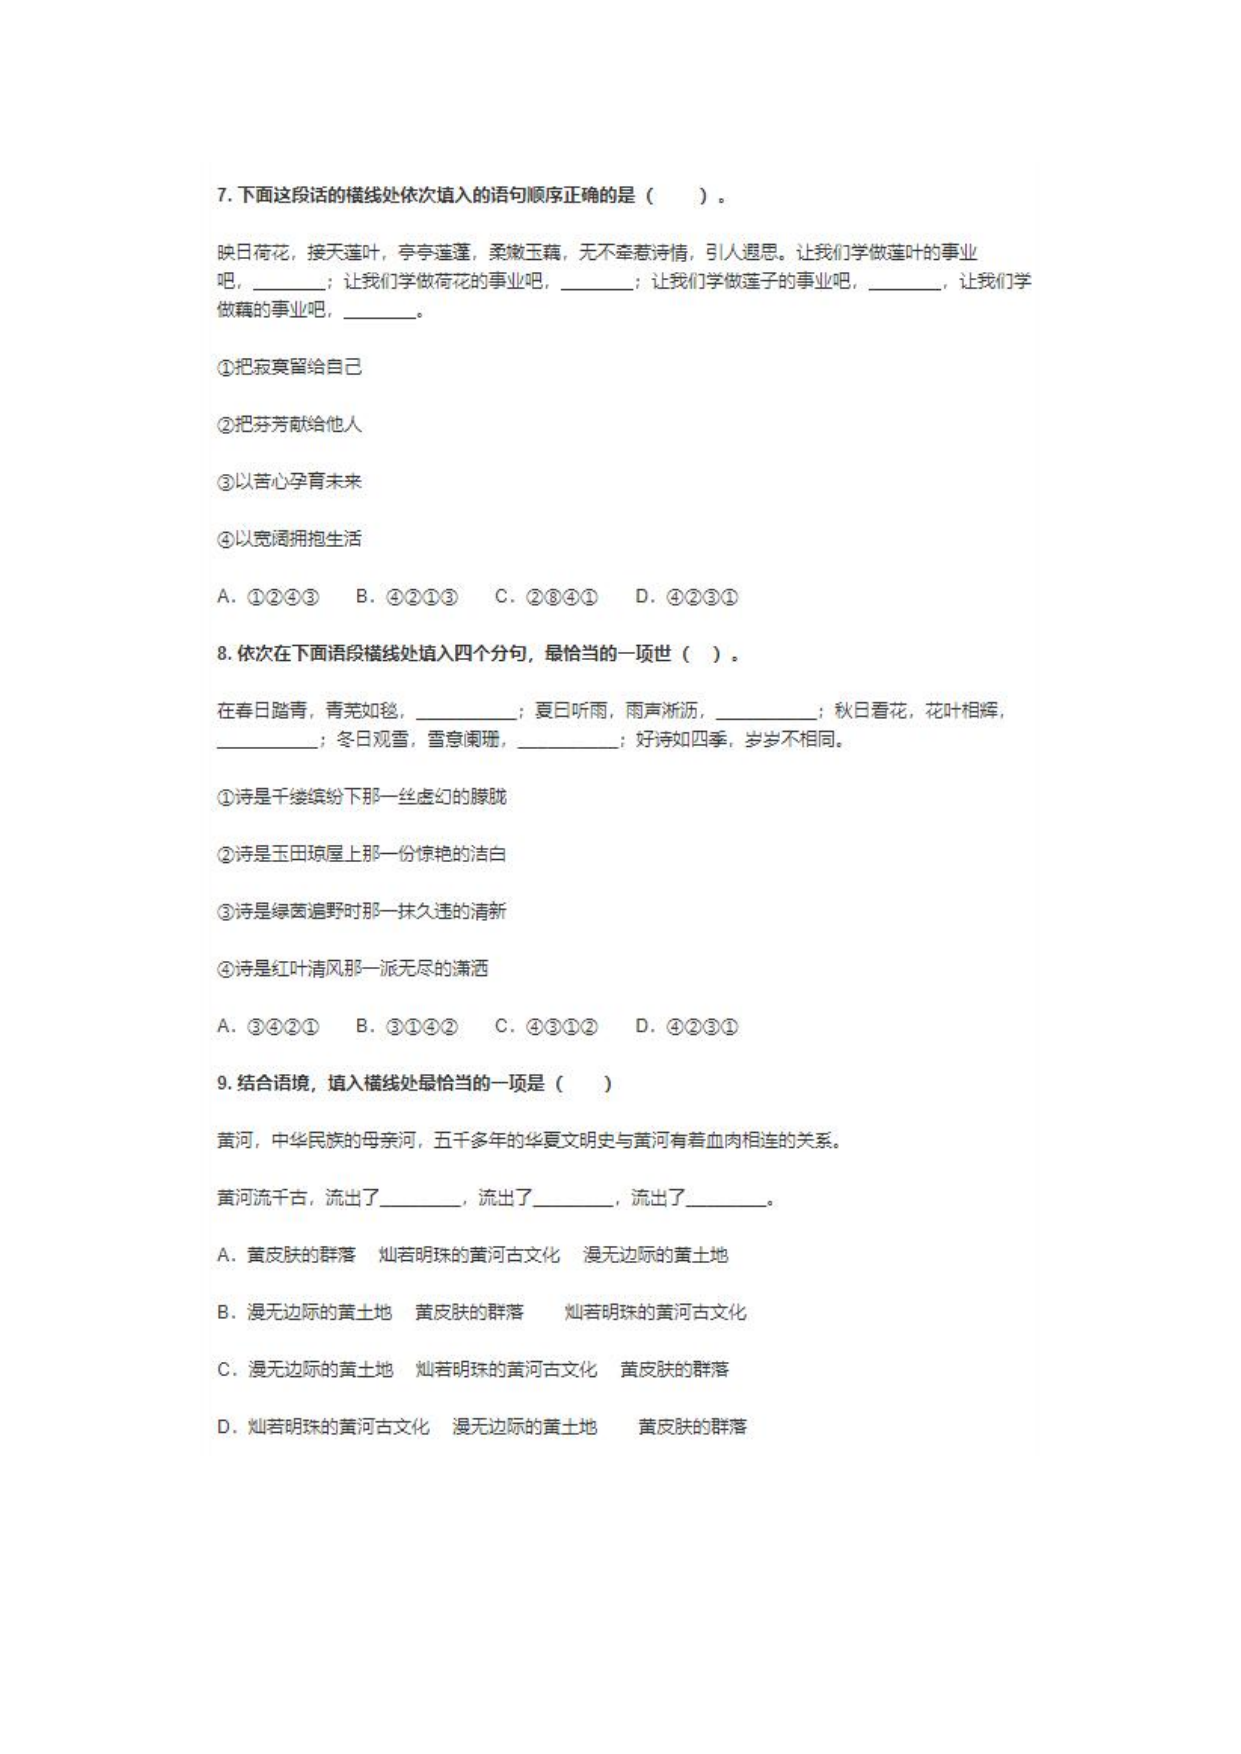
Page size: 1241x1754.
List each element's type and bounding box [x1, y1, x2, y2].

picture [187, 162, 1053, 1456]
